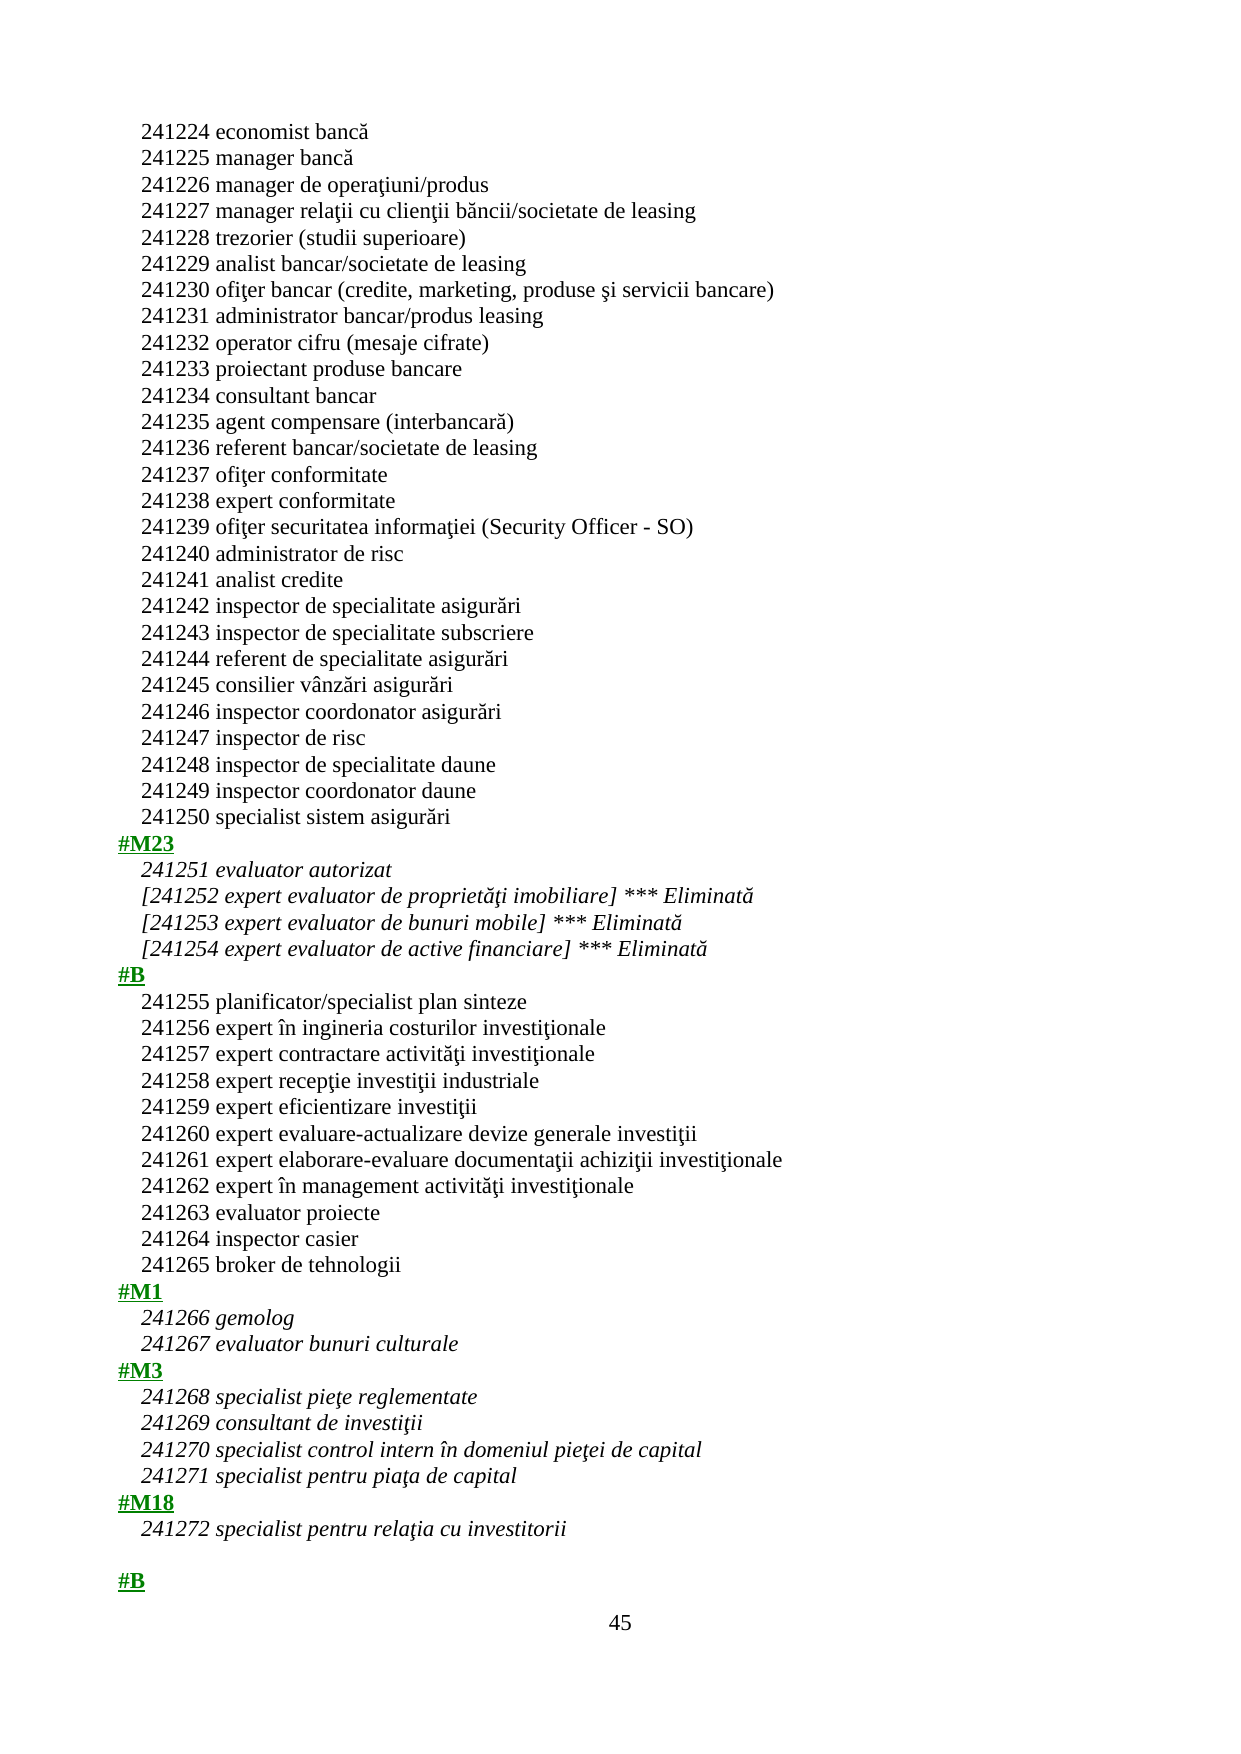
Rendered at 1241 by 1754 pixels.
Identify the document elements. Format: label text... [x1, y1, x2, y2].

text 241256 expert în ingineria costurilor investiţionale [118, 1014, 1122, 1041]
text 241248 inspector de specialitate daune [118, 751, 1122, 777]
text 241242 inspector de specialitate asigurări [118, 592, 1122, 619]
text 241263 evaluator proiecte [118, 1199, 1122, 1225]
text 241231 administrator bancar/produs leasing [118, 303, 1122, 329]
text 241240 administrator de risc [118, 540, 1122, 566]
text 241227 manager relaţii cu clienţii băncii/societate de leasing [118, 197, 1122, 223]
text 241230 ofiţer bancar (credite, marketing, produse şi servicii bancare) [118, 276, 1122, 303]
text #M1 [118, 1278, 1122, 1304]
text 241235 agent compensare (interbancară) [118, 408, 1122, 434]
text 241260 expert evaluare-actualizare devize generale investiţii [118, 1119, 1122, 1146]
text 241257 expert contractare activităţi investiţionale [118, 1041, 1122, 1067]
text 241225 manager bancă [118, 144, 1122, 171]
text 241250 specialist sistem asigurări [118, 803, 1122, 830]
text 241258 expert recepţie investiţii industriale [118, 1067, 1122, 1093]
text 241228 trezorier (studii superioare) [118, 223, 1122, 250]
text 241272 specialist pentru relaţia cu investitorii [118, 1515, 1122, 1541]
text #B [118, 961, 1122, 988]
text 241259 expert eficientizare investiţii [118, 1093, 1122, 1119]
text 241241 analist credite [118, 566, 1122, 592]
text 241267 evaluator bunuri culturale [118, 1330, 1122, 1357]
text 241249 inspector coordonator daune [118, 777, 1122, 803]
text 241270 specialist control intern în domeniul pieţei de capital [118, 1436, 1122, 1462]
text 241233 proiectant produse bancare [118, 355, 1122, 382]
text 241261 expert elaborare-evaluare documentaţii achiziţii investiţionale [118, 1146, 1122, 1172]
text 241271 specialist pentru piaţa de capital [118, 1462, 1122, 1488]
text #M3 [118, 1357, 1122, 1383]
text 241265 broker de tehnologii [118, 1251, 1122, 1278]
text 241244 referent de specialitate asigurări [118, 645, 1122, 672]
text 241229 analist bancar/societate de leasing [118, 250, 1122, 276]
text 241237 ofiţer conformitate [118, 461, 1122, 487]
text [241254 expert evaluator de active financiare] *** Eliminată [118, 935, 1122, 961]
text 241232 operator cifru (mesaje cifrate) [118, 329, 1122, 355]
text 241224 economist bancă [118, 118, 1122, 144]
text 241262 expert în management activităţi investiţionale [118, 1172, 1122, 1199]
text 241269 consultant de investiţii [118, 1409, 1122, 1436]
text 241239 ofiţer securitatea informaţiei (Security Officer - SO) [118, 513, 1122, 540]
text 241243 inspector de specialitate subscriere [118, 619, 1122, 645]
text 241234 consultant bancar [118, 382, 1122, 408]
text [241252 expert evaluator de proprietăţi imobiliare] *** Eliminată [118, 882, 1122, 909]
text 241251 evaluator autorizat [118, 856, 1122, 882]
text 241246 inspector coordonator asigurări [118, 698, 1122, 724]
text 241255 planificator/specialist plan sinteze [118, 988, 1122, 1014]
text 241264 inspector casier [118, 1225, 1122, 1251]
text 241226 manager de operaţiuni/produs [118, 171, 1122, 197]
text #M23 [118, 830, 1122, 856]
text 241247 inspector de risc [118, 724, 1122, 751]
text 241245 consilier vânzări asigurări [118, 672, 1122, 698]
text #B [118, 1568, 1122, 1594]
text 241268 specialist pieţe reglementate [118, 1383, 1122, 1409]
text #M18 [118, 1488, 1122, 1515]
text [241253 expert evaluator de bunuri mobile] *** Eliminată [118, 909, 1122, 935]
text 241236 referent bancar/societate de leasing [118, 434, 1122, 461]
text 241266 gemolog [118, 1304, 1122, 1330]
text 241238 expert conformitate [118, 487, 1122, 513]
